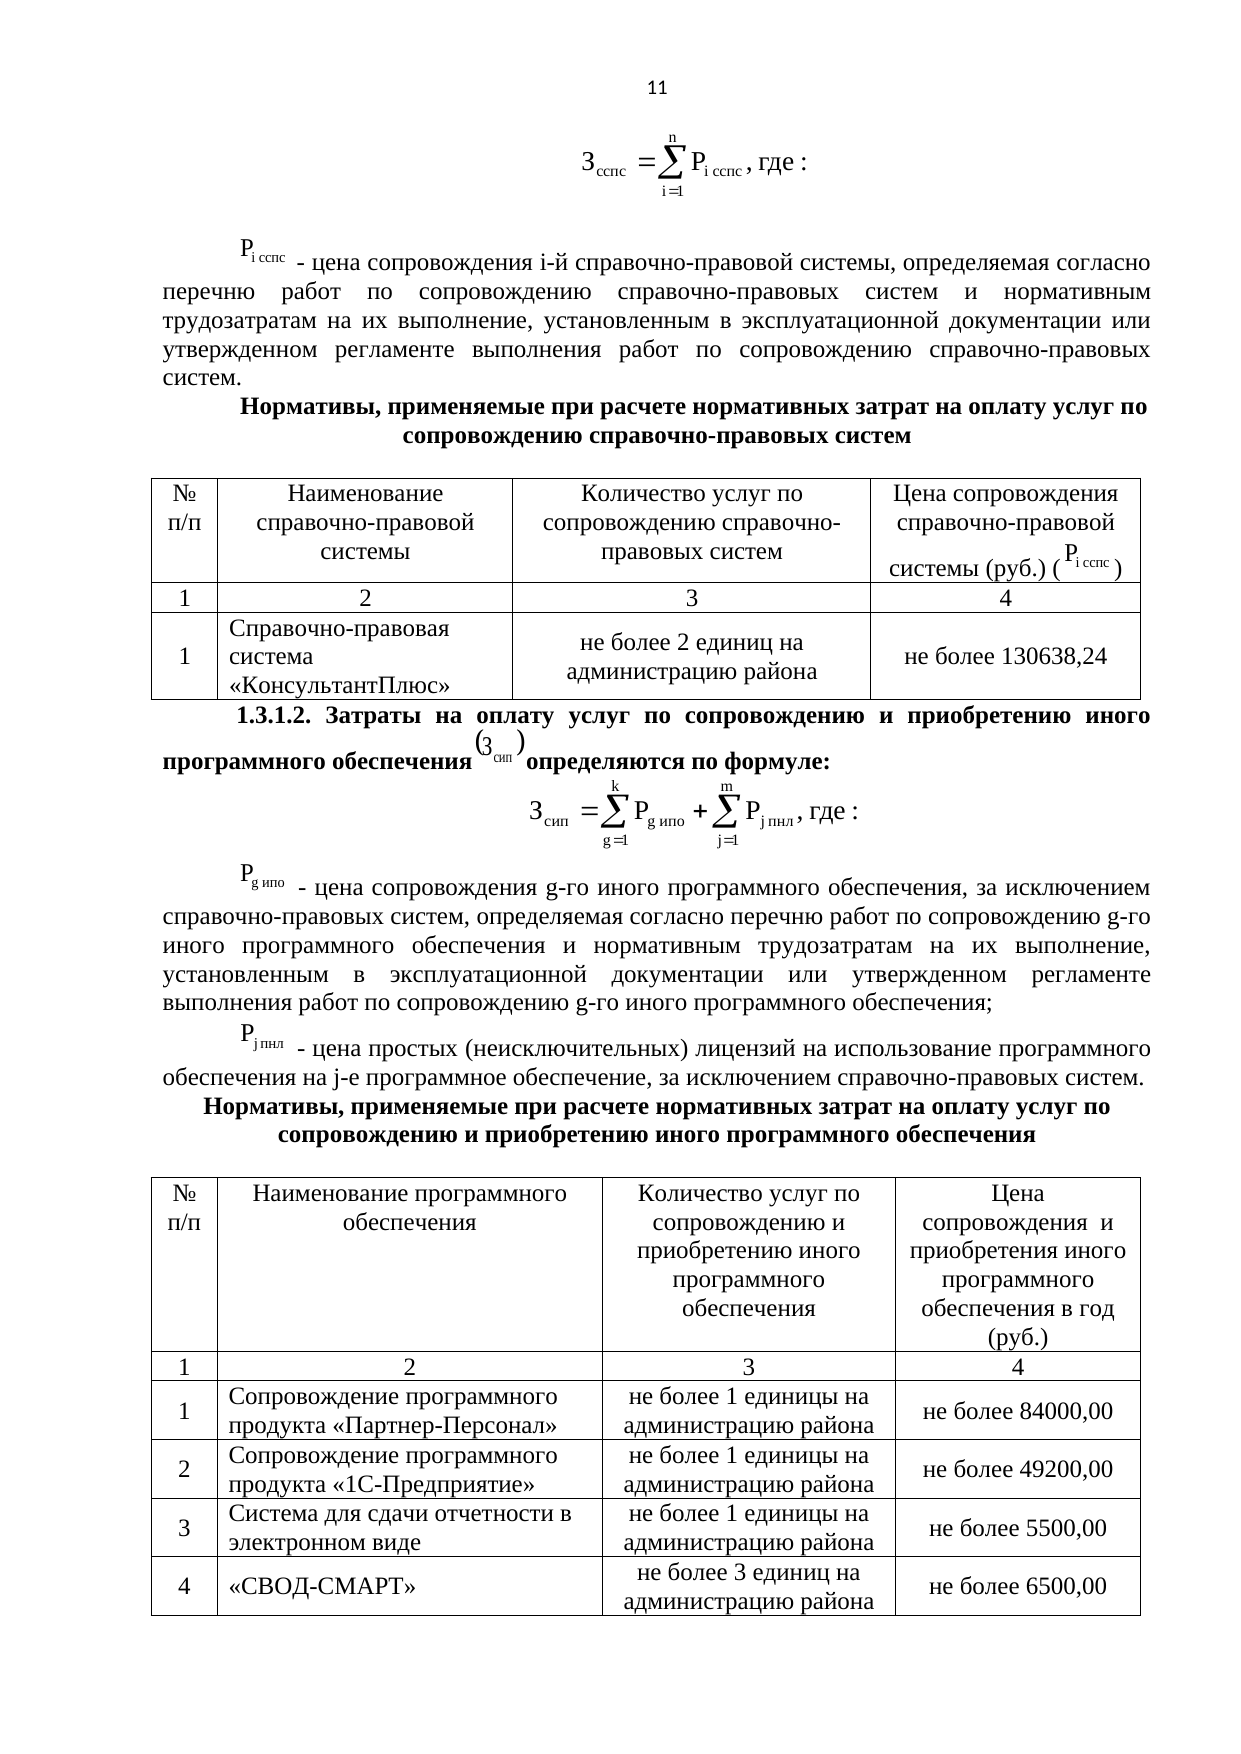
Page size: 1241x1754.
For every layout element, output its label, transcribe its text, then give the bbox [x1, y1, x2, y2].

table_cell не более 5500,00 [896, 1499, 1140, 1556]
table_cell 3 [603, 1352, 895, 1380]
table_cell не более 130638,24 [871, 613, 1140, 699]
table_cell не более 1 единицы на администрацию района [603, 1499, 895, 1556]
table_header Цена сопровождения и приобретения иного программного обеспечения в год (руб.) [896, 1178, 1140, 1351]
table_header Количество услуг по сопровождению и приобретению иного программного обеспечения [603, 1178, 895, 1351]
text 1.3.1.2. Затраты на оплату услуг по сопровождению и приобретению иного программного обеспеченияопределяются по формуле: [162, 700, 1152, 774]
table_header № п/п [152, 479, 217, 582]
text - цена сопровождения g-го иного программного обеспечения, за исключением справочно-правовых систем, определяемая согласно перечню работ по сопровождению g-го иного программного обеспечения и нормативным трудозатратам на их выполнение, установленным в эксплуатационной документации или утвержденном регламенте выполнения работ по сопровождению g-го иного программного обеспечения; [162, 855, 1152, 1016]
table_cell не более 3 единиц на администрацию района [603, 1557, 895, 1614]
table_header Количество услуг по сопровождению справочно-правовых систем [513, 479, 870, 582]
table_cell 1 [152, 613, 217, 699]
table_cell 4 [152, 1557, 217, 1614]
table_cell 2 [218, 583, 512, 612]
table_cell 4 [896, 1352, 1140, 1380]
table_cell Сопровождение программного продукта «Партнер-Персонал» [218, 1381, 602, 1439]
table_cell не более 1 единицы на администрацию района [603, 1440, 895, 1497]
table_cell 1 [152, 1352, 217, 1380]
table_header Наименование справочно-правовой системы [218, 479, 512, 582]
table_cell не более 6500,00 [896, 1557, 1140, 1614]
table_header Цена сопровождения справочно-правовой системы (руб.) () [871, 479, 1140, 582]
text Нормативы, применяемые при расчете нормативных затрат на оплату услуг по сопровождению и приобретению иного программного обеспечения [162, 1091, 1152, 1148]
table_cell «СВОД-СМАРТ» [218, 1557, 602, 1614]
table_cell 1 [152, 1381, 217, 1439]
table_cell Система для сдачи отчетности в электронном виде [218, 1499, 602, 1556]
table_cell не более 49200,00 [896, 1440, 1140, 1497]
table_header № п/п [152, 1178, 217, 1351]
table_cell Сопровождение программного продукта «1С-Предприятие» [218, 1440, 602, 1497]
table_cell не более 84000,00 [896, 1381, 1140, 1439]
table_cell 4 [871, 583, 1140, 612]
table_cell 2 [152, 1440, 217, 1497]
text - цена сопровождения i-й справочно-правовой системы, определяемая согласно перечню работ по сопровождению справочно-правовых систем и нормативным трудозатратам на их выполнение, установленным в эксплуатационной документации или утвержденном регламенте выполнения работ по сопровождению справочно-правовых систем. [162, 230, 1152, 391]
table_cell 1 [152, 583, 217, 612]
text Нормативы, применяемые при расчете нормативных затрат на оплату услуг по сопровождению справочно-правовых систем [162, 391, 1152, 449]
table_header Наименование программного обеспечения [218, 1178, 602, 1351]
table_cell 3 [152, 1499, 217, 1556]
text - цена простых (неисключительных) лицензий на использование программного обеспечения на j-е программное обеспечение, за исключением справочно-правовых систем. [162, 1016, 1152, 1091]
table_cell не более 2 единиц на администрацию района [513, 613, 870, 699]
table_cell 3 [513, 583, 870, 612]
table_cell 2 [218, 1352, 602, 1380]
table_cell не более 1 единицы на администрацию района [603, 1381, 895, 1439]
table_cell Справочно-правовая система «КонсультантПлюс» [218, 613, 512, 699]
